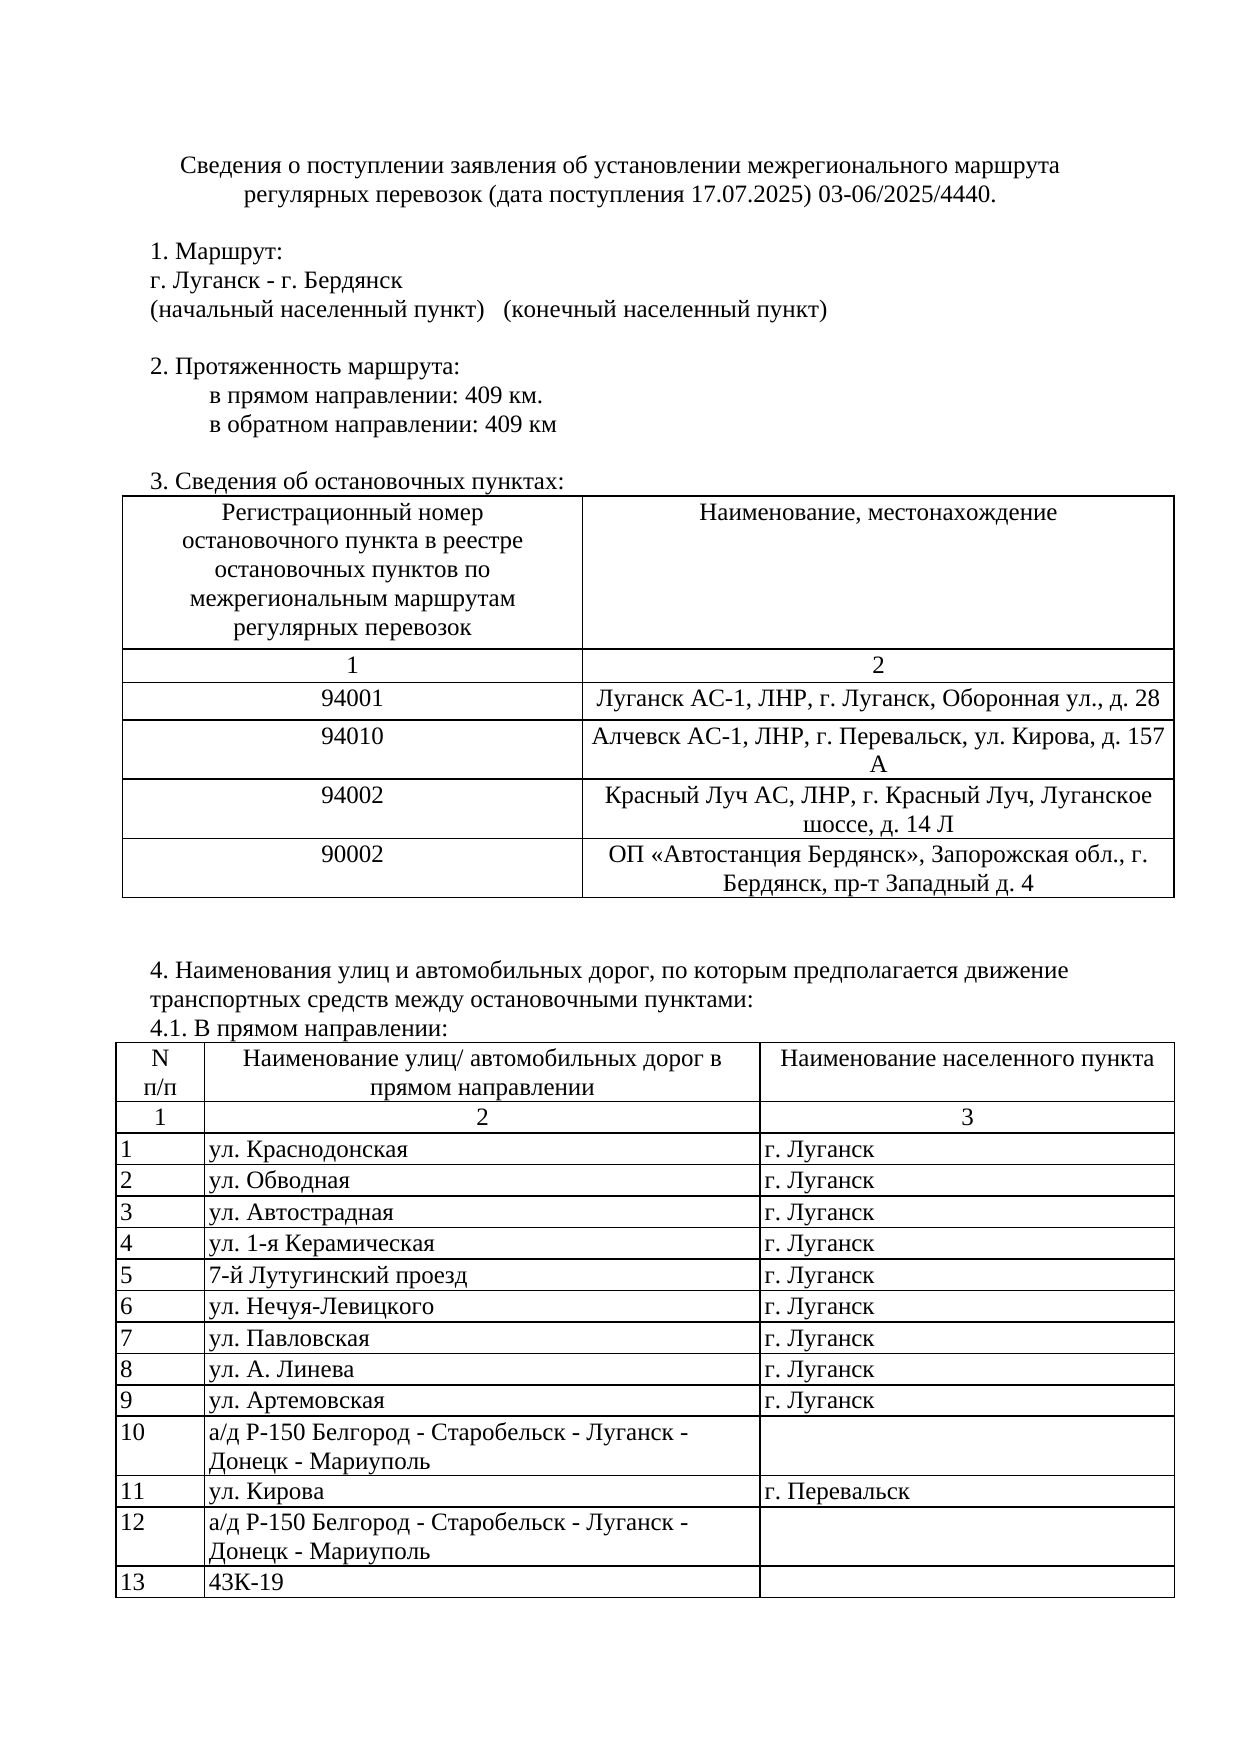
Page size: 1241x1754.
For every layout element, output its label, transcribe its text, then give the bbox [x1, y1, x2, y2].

table_cell 43К-19 [205, 1567, 759, 1596]
table_header Регистрационный номер остановочного пункта в реестре остановочных пунктов по межрегиональным маршрутам регулярных перевозок [123, 497, 582, 648]
table_cell г. Луганск [761, 1386, 1174, 1415]
table_cell 3 [117, 1197, 204, 1227]
table_cell 8 [117, 1354, 204, 1384]
table_cell 1 [117, 1102, 204, 1132]
table_header N п/п [117, 1043, 204, 1101]
table_cell ул. Павловская [205, 1323, 759, 1352]
table_cell Красный Луч АС, ЛНР, г. Красный Луч, Луганское шоссе, д. 14 Л [583, 780, 1173, 837]
table_cell ул. Автострадная [205, 1197, 759, 1227]
table_cell ул. Нечуя-Левицкого [205, 1291, 759, 1321]
table_cell г. Луганск [761, 1260, 1174, 1289]
table_cell 2 [583, 650, 1173, 681]
table_cell ул. Артемовская [205, 1386, 759, 1415]
table_cell г. Луганск [761, 1323, 1174, 1352]
table_cell г. Перевальск [761, 1476, 1174, 1506]
table_cell ул. А. Линева [205, 1354, 759, 1384]
table_cell 2 [205, 1102, 759, 1132]
table_cell 12 [117, 1508, 204, 1565]
table_cell г. Луганск [761, 1228, 1174, 1258]
table_cell 9 [117, 1386, 204, 1415]
text в обратном направлении: 409 км [150, 409, 1090, 437]
table_cell 90002 [123, 839, 582, 896]
table_cell 5 [117, 1260, 204, 1289]
table_header Наименование, местонахождение [583, 497, 1173, 648]
text в прямом направлении: 409 км. [150, 380, 1090, 409]
text 2. Протяженность маршрута: [150, 351, 1090, 380]
table_cell 13 [117, 1567, 204, 1596]
text 3. Сведения об остановочных пунктах: [150, 466, 1090, 495]
table_cell [761, 1508, 1174, 1565]
table_cell 94002 [123, 780, 582, 837]
table_cell ул. 1-я Керамическая [205, 1228, 759, 1258]
table_cell 94001 [123, 683, 582, 719]
table_cell 7 [117, 1323, 204, 1352]
table_cell 7-й Лутугинский проезд [205, 1260, 759, 1289]
table_cell г. Луганск [761, 1354, 1174, 1384]
table_cell 1 [117, 1134, 204, 1164]
table_cell а/д Р-150 Белгород - Старобельск - Луганск - Донецк - Мариуполь [205, 1417, 759, 1474]
table_header Наименование населенного пункта [761, 1043, 1174, 1101]
table_cell ул. Кирова [205, 1476, 759, 1506]
table_cell ул. Краснодонская [205, 1134, 759, 1164]
text 1. Маршрут: [150, 236, 1090, 265]
table_cell 2 [117, 1165, 204, 1195]
table_cell 10 [117, 1417, 204, 1474]
text (начальный населенный пункт) (конечный населенный пункт) [150, 294, 1090, 322]
table_cell г. Луганск [761, 1134, 1174, 1164]
table_cell ОП «Автостанция Бердянск», Запорожская обл., г. Бердянск, пр-т Западный д. 4 [583, 839, 1173, 896]
table_cell 4 [117, 1228, 204, 1258]
text 4.1. В прямом направлении: [150, 1013, 1090, 1042]
table_cell 94010 [123, 721, 582, 778]
table_cell 6 [117, 1291, 204, 1321]
table_cell а/д Р-150 Белгород - Старобельск - Луганск - Донецк - Мариуполь [205, 1508, 759, 1565]
table_cell г. Луганск [761, 1165, 1174, 1195]
table_cell г. Луганск [761, 1197, 1174, 1227]
table_cell [761, 1417, 1174, 1474]
table_cell 11 [117, 1476, 204, 1506]
table_cell Алчевск АС-1, ЛНР, г. Перевальск, ул. Кирова, д. 157 А [583, 721, 1173, 778]
table_header Наименование улиц/ автомобильных дорог в прямом направлении [205, 1043, 759, 1101]
table_cell 3 [761, 1102, 1174, 1132]
text г. Луганск - г. Бердянск [150, 265, 1090, 294]
table_cell 1 [123, 650, 582, 681]
table_cell Луганск АС-1, ЛНР, г. Луганск, Оборонная ул., д. 28 [583, 683, 1173, 719]
table_cell [761, 1567, 1174, 1596]
table_cell г. Луганск [761, 1291, 1174, 1321]
text 4. Наименования улиц и автомобильных дорог, по которым предполагается движение транспортных средств между остановочными пунктами: [150, 956, 1090, 1013]
table_cell ул. Обводная [205, 1165, 759, 1195]
text Сведения о поступлении заявления об установлении межрегионального маршрута регулярных перевозок (дата поступления 17.07.2025) 03-06/2025/4440. [150, 150, 1090, 207]
